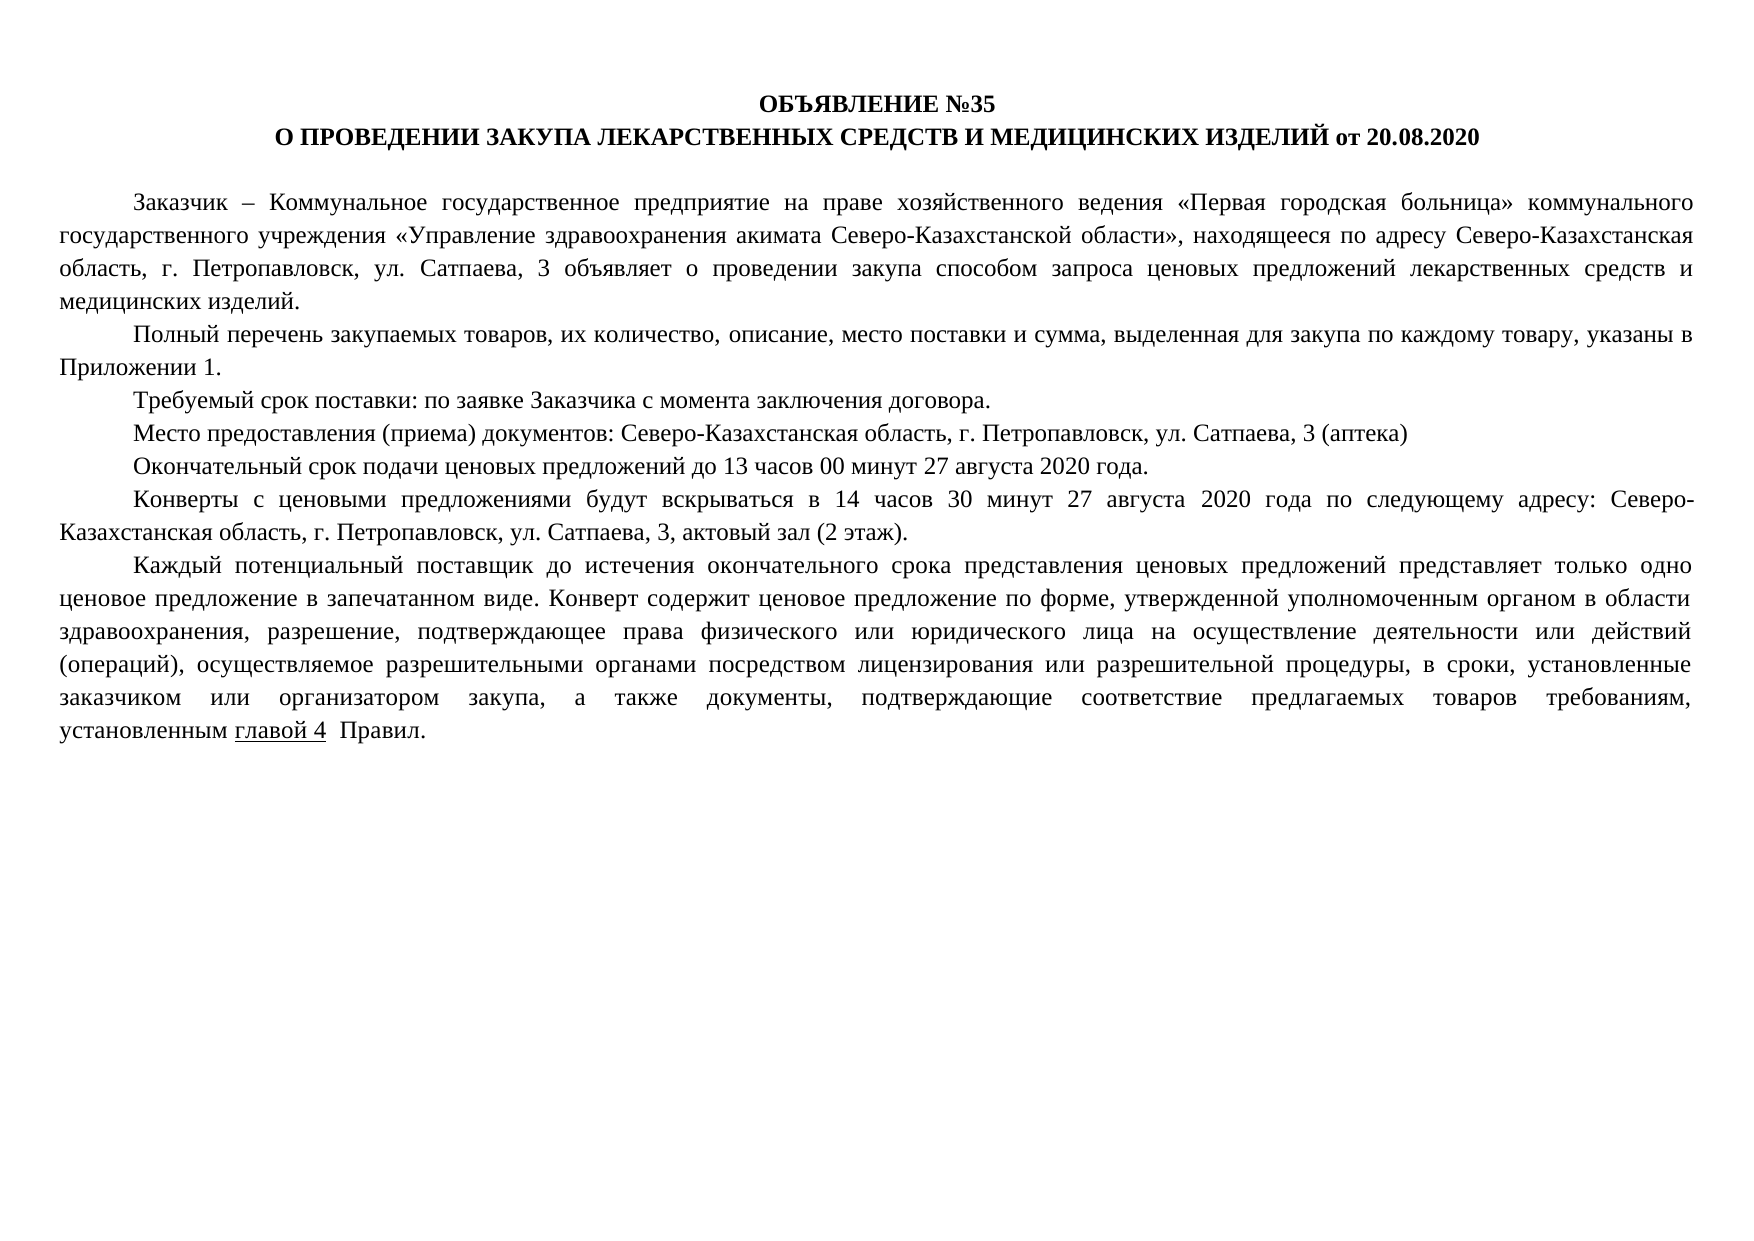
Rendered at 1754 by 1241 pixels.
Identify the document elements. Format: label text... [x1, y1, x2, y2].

text Полный перечень закупаемых товаров, их количество, описание, место поставки и сумма, выделенная для закупа по каждому товару, указаны в Приложении 1. [59, 319, 1695, 381]
text Конверты с ценовыми предложениями будут вскрываться в 14 часов 30 минут 27 августа 2020 года по следующему адресу: Северо-Казахстанская область, г. Петропавловск, ул. Сатпаева, 3, актовый зал (2 этаж). [59, 484, 1695, 546]
text Место предоставления (приема) документов: Северо-Казахстанская область, г. Петропавловск, ул. Сатпаева, 3 (аптека) [59, 418, 1695, 447]
text Каждый потенциальный поставщик до истечения окончательного срока представления ценовых предложений представляет только одно ценовое предложение в запечатанном виде. Конверт содержит ценовое предложение по форме, утвержденной уполномоченным органом в области здравоохранения, разрешение, подтверждающее права физического или юридического лица на осуществление деятельности или действий (операций), осуществляемое разрешительными органами посредством лицензирования или разрешительной процедуры, в сроки, установленные заказчиком или организатором закупа, а также документы, подтверждающие соответствие предлагаемых товаров требованиям, установленным главой 4 Правил. [59, 550, 1695, 584]
text Заказчик – Коммунальное государственное предприятие на праве хозяйственного ведения «Первая городская больница» коммунального государственного учреждения «Управление здравоохранения акимата Северо-Казахстанской области», находящееся по адресу Северо-Казахстанская область, г. Петропавловск, ул. Сатпаева, 3 объявляет о проведении закупа способом запроса ценовых предложений лекарственных средств и медицинских изделий. [59, 187, 1695, 315]
text О ПРОВЕДЕНИИ ЗАКУПА ЛЕКАРСТВЕННЫХ СРЕДСТВ И МЕДИЦИНСКИХ ИЗДЕЛИЙ от 20.08.2020 [59, 122, 1695, 150]
text Окончательный срок подачи ценовых предложений до 13 часов 00 минут 27 августа 2020 года. [59, 451, 1695, 480]
text ОБЪЯВЛЕНИЕ №35 [59, 89, 1695, 117]
text Требуемый срок поставки: по заявке Заказчика с момента заключения договора. [59, 385, 1695, 414]
text Каждый потенциальный поставщик до истечения окончательного срока представления ценовых предложений представляет только одно ценовое предложение в запечатанном виде. Конверт содержит ценовое предложение по форме, утвержденной уполномоченным органом в области здравоохранения, разрешение, подтверждающее права физического или юридического лица на осуществление деятельности или действий (операций), осуществляемое разрешительными органами посредством лицензирования или разрешительной процедуры, в сроки, установленные заказчиком или организатором закупа, а также документы, подтверждающие соответствие предлагаемых товаров требованиям, установленным главой 4 Правил. [59, 711, 1695, 744]
